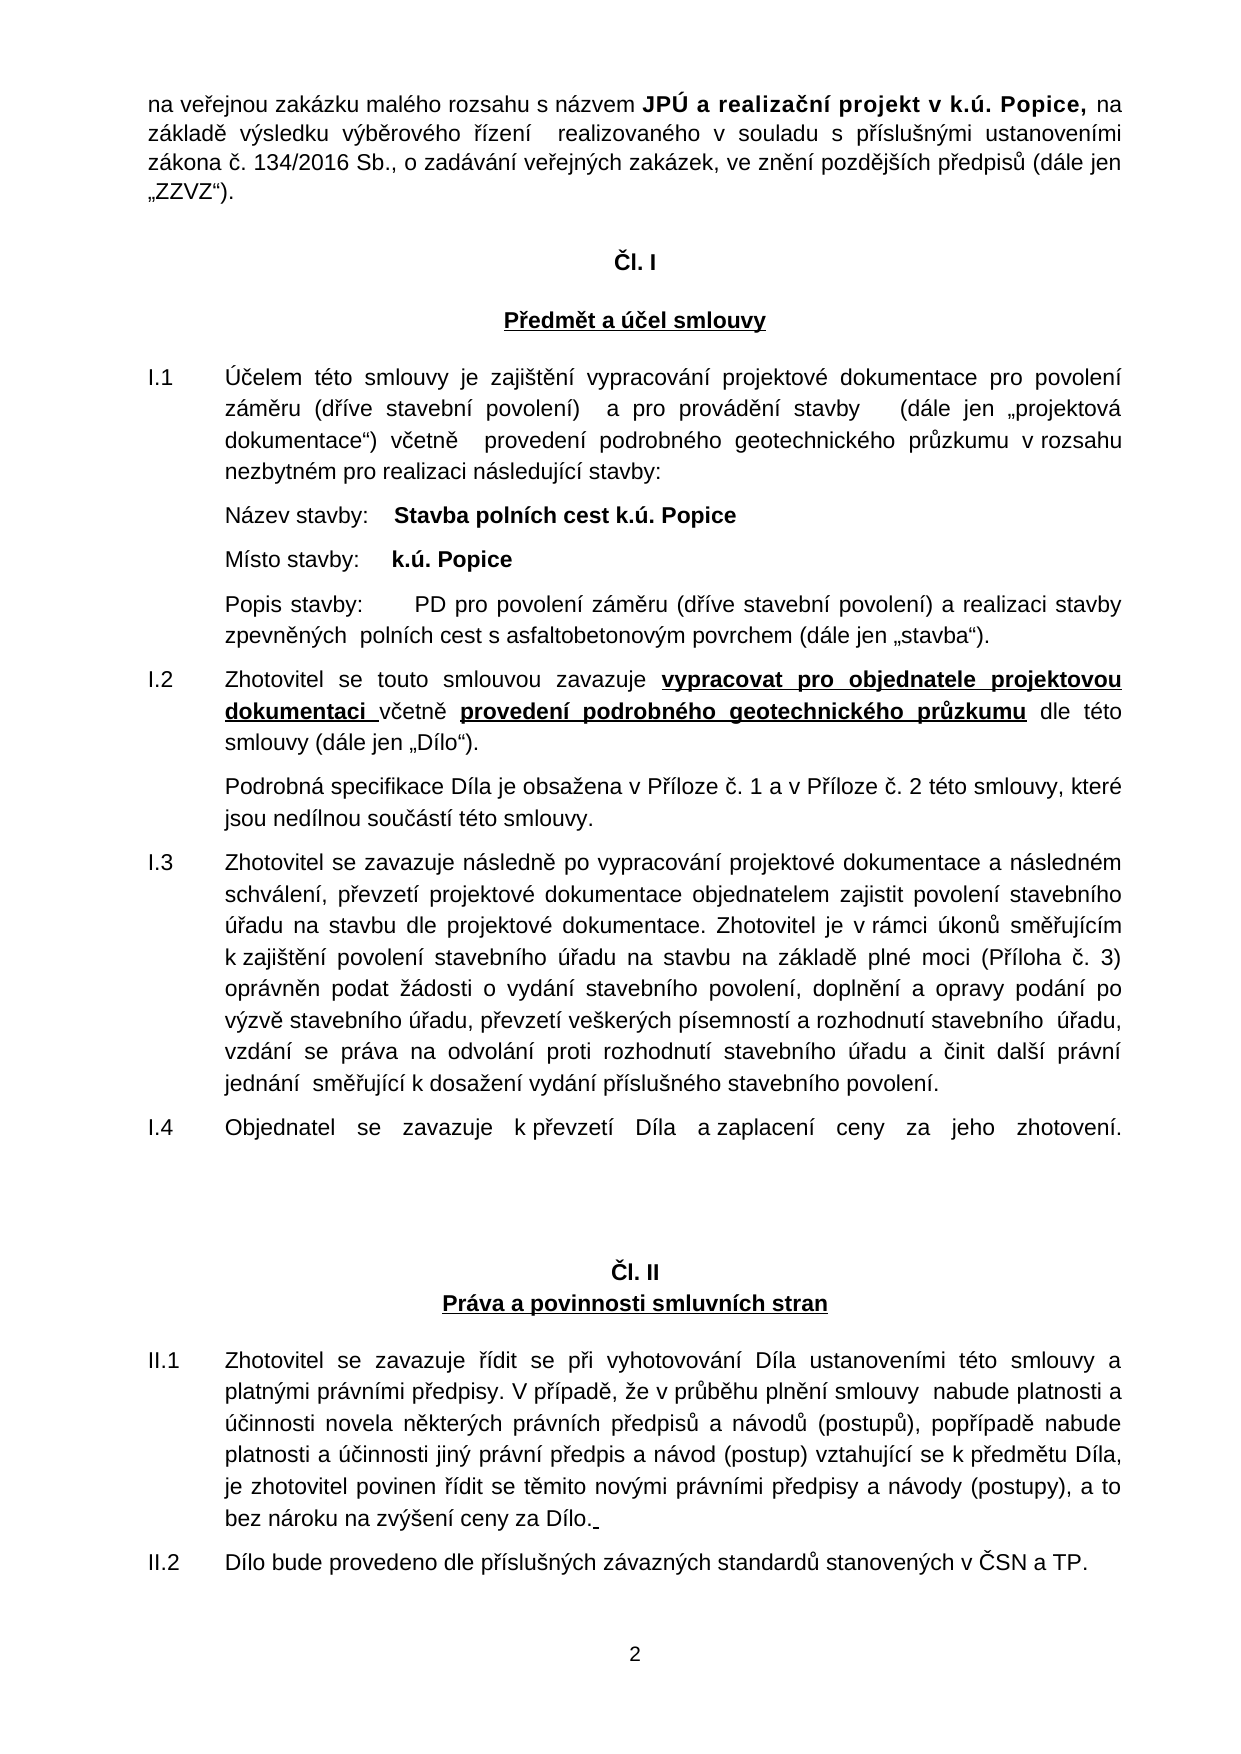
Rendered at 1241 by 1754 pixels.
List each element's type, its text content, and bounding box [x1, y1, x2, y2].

text Čl. I [148, 218, 1122, 276]
list Zhotovitel se zavazuje následně po vypracování projektové dokumentace a následném schválení, převzetí projektové dokumentace objednatelem zajistit povolení stavebního úřadu na stavbu dle projektové dokumentace. Zhotovitel je v rámci úkonů směřujícím k zajištění povolení stavebního úřadu na stavbu na základě plné moci (Příloha č. 3) oprávněn podat žádosti o vydání stavebního povolení, doplnění a opravy podání po výzvě stavebního úřadu, převzetí veškerých písemností a rozhodnutí stavebního úřadu, vzdání se práva na odvolání proti rozhodnutí stavebního úřadu a činit další právní jednání směřující k dosažení vydání příslušného stavebního povolení. [148, 849, 1122, 1096]
text Práva a povinnosti smluvních stran [148, 1259, 1122, 1317]
list Zhotovitel se zavazuje řídit se při vyhotovování Díla ustanoveními této smlouvy a platnými právními předpisy. V případě, že v průběhu plnění smlouvy nabude platnosti a účinnosti novela některých právních předpisů a návodů (postupů), popřípadě nabude platnosti a účinnosti jiný právní předpis a návod (postup) vztahující se k předmětu Díla, je zhotovitel povinen řídit se těmito novými právními předpisy a návody (postupy), a to bez nároku na zvýšení ceny za Dílo. [148, 1347, 1122, 1531]
list Účelem této smlouvy je zajištění vypracování projektové dokumentace pro povolení záměru (dříve stavební povolení) a pro provádění stavby (dále jen „projektová dokumentace“) včetně provedení podrobného geotechnického průzkumu v rozsahu nezbytném pro realizaci následující stavby: [148, 364, 1122, 485]
list Popis stavby: PD pro povolení záměru (dříve stavební povolení) a realizaci stavby zpevněných polních cest s asfaltobetonovým povrchem (dále jen „stavba“). [224, 591, 1122, 648]
list Objednatel se zavazuje k převzetí Díla a zaplacení ceny za jeho zhotovení. [148, 1114, 1122, 1203]
list Název stavby: Stavba polních cest k.ú. Popice [224, 502, 1122, 529]
list Podrobná specifikace Díla je obsažena v Příloze č. 1 a v Příloze č. 2 této smlouvy, které jsou nedílnou součástí této smlouvy. [224, 773, 1122, 831]
list Dílo bude provedeno dle příslušných závazných standardů stanovených v ČSN a TP. [148, 1549, 1122, 1575]
list Místo stavby: k.ú. Popice [224, 546, 1122, 573]
text na veřejnou zakázku malého rozsahu s názvem JPÚ a realizační projekt v k.ú. Popice, na základě výsledku výběrového řízení realizovaného v souladu s příslušnými ustanoveními zákona č. 134/2016 Sb., o zadávání veřejných zakázek, ve znění pozdějších předpisů (dále jen „ZZVZ“). [148, 89, 1122, 205]
text Předmět a účel smlouvy [148, 305, 1122, 334]
list Zhotovitel se touto smlouvou zavazuje vypracovat pro objednatele projektovou dokumentaci včetně provedení podrobného geotechnického průzkumu dle této smlouvy (dále jen „Dílo“). [148, 666, 1122, 756]
